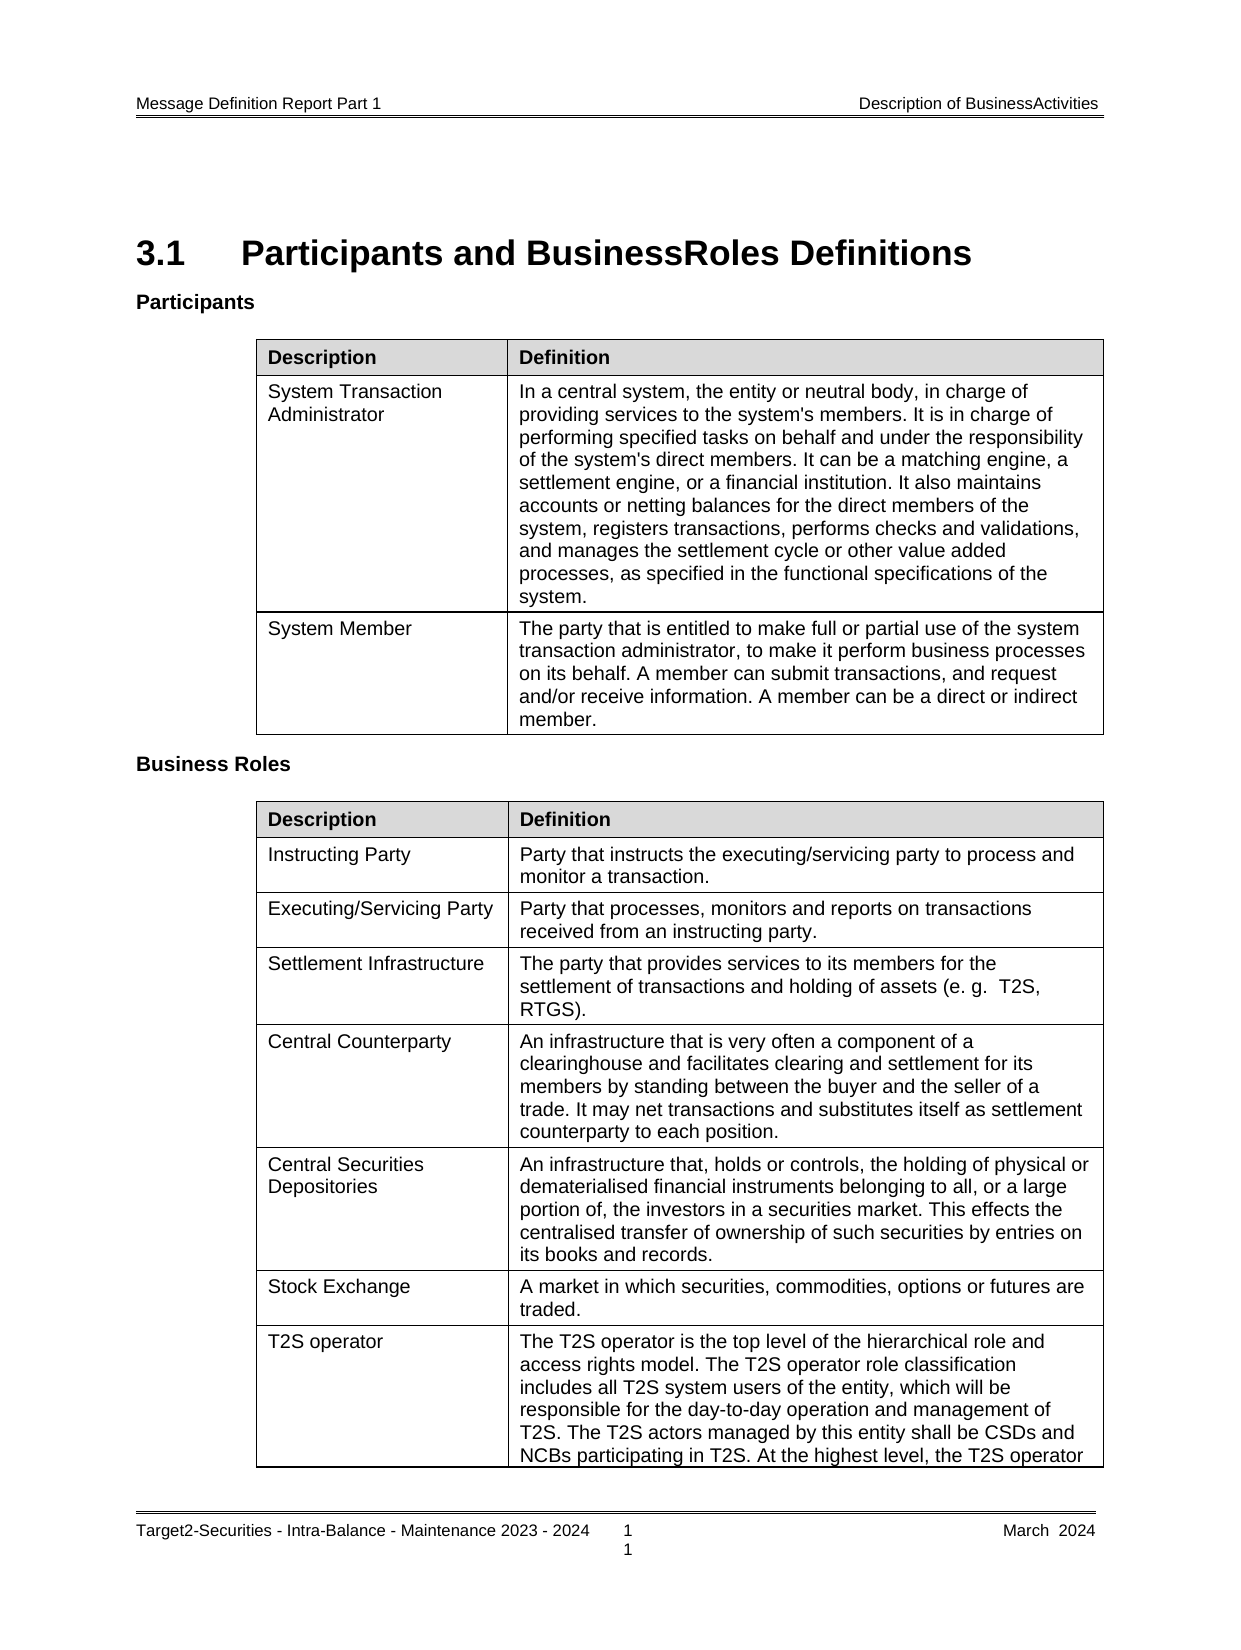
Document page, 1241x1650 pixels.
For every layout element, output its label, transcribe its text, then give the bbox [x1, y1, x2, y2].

table_cell Central Counterparty [257, 1025, 508, 1147]
table_cell An infrastructure that is very often a component of a clearinghouse and facilitates clearing and settlement for its members by standing between the buyer and the seller of a trade. It may net transactions and substitutes itself as settlement counterparty to each position. [509, 1025, 1103, 1147]
table_cell A market in which securities, commodities, options or futures are traded. [509, 1271, 1103, 1325]
table_cell Party that instructs the executing/servicing party to process and monitor a transaction. [509, 838, 1103, 892]
table_cell Party that processes, monitors and reports on transactions received from an instructing party. [509, 893, 1103, 947]
table_cell System Transaction Administrator [257, 376, 507, 611]
table_cell Central Securities Depositories [257, 1148, 508, 1270]
table_cell System Member [257, 613, 507, 734]
table_cell The party that is entitled to make full or partial use of the system transaction administrator, to make it perform business processes on its behalf. A member can submit transactions, and request and/or receive information. A member can be a direct or indirect member. [508, 613, 1103, 734]
table_header Description [257, 340, 507, 375]
text Business Roles [136, 752, 1104, 776]
table_header Description [257, 802, 508, 837]
table_cell An infrastructure that, holds or controls, the holding of physical or dematerialised financial instruments belonging to all, or a large portion of, the investors in a securities market. This effects the centralised transfer of ownership of such securities by entries on its books and records. [509, 1148, 1103, 1270]
table_cell T2S operator [257, 1326, 508, 1466]
text Participants [136, 290, 1104, 314]
table_cell Executing/Servicing Party [257, 893, 508, 947]
subtitle Participants and BusinessRoles Definitions [136, 232, 1104, 273]
table_cell Settlement Infrastructure [257, 948, 508, 1024]
table_header Definition [509, 802, 1103, 837]
table_cell Instructing Party [257, 838, 508, 892]
table_cell Stock Exchange [257, 1271, 508, 1325]
table_cell In a central system, the entity or neutral body, in charge of providing services to the system's members. It is in charge of performing specified tasks on behalf and under the responsibility of the system's direct members. It can be a matching engine, a settlement engine, or a financial institution. It also maintains accounts or netting balances for the direct members of the system, registers transactions, performs checks and validations, and manages the settlement cycle or other value added processes, as specified in the functional specifications of the system. [508, 376, 1103, 611]
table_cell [509, 1326, 1103, 1466]
table_cell The party that provides services to its members for the settlement of transactions and holding of assets (e. g. T2S, RTGS). [509, 948, 1103, 1024]
table_header Definition [508, 340, 1103, 375]
